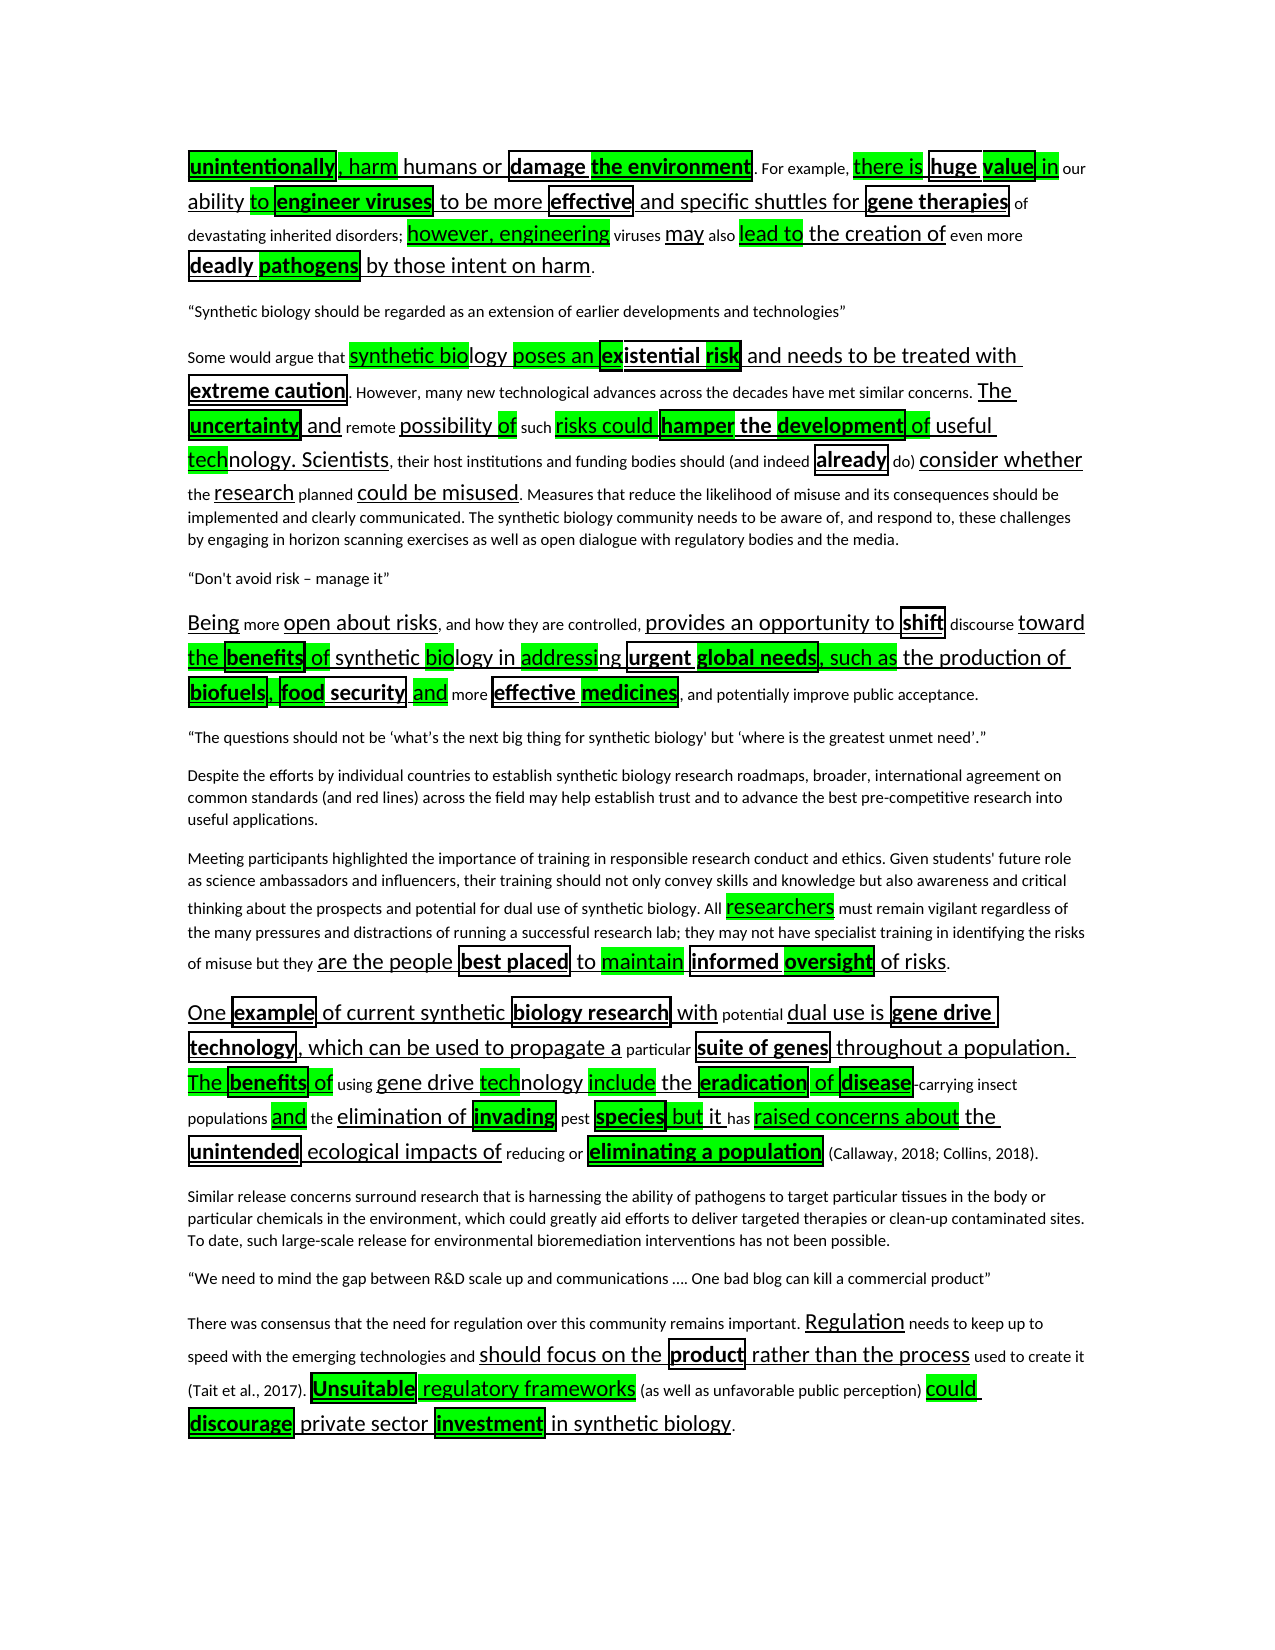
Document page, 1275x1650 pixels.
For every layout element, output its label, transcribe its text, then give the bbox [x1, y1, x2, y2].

text One example of current synthetic biology research with potential dual use is gene drive technology, which can be used to propagate a particular suite of genes throughout a population. The benefits of using gene drive technology include the eradication of disease-carrying insect populations and the elimination of invading pest species but it has raised concerns about the unintended ecological impacts of reducing or eliminating a population (Callaway, 2018; Collins, 2018). [187, 996, 1087, 1167]
text Similar release concerns surround research that is harnessing the ability of pathogens to target particular tissues in the body or particular chemicals in the environment, which could greatly aid efforts to deliver targeted therapies or clean-up contaminated sites. To date, such large-scale release for environmental bioremediation interventions has not been possible. [187, 1186, 1087, 1250]
text Despite the efforts by individual countries to establish synthetic biology research roadmaps, broader, international agreement on common standards (and red lines) across the field may help establish trust and to advance the best pre-competitive research into useful applications. [187, 766, 1087, 830]
text “The questions should not be ‘what’s the next big thing for synthetic biology' but ‘where is the greatest unmet need’.” [187, 727, 1087, 747]
text “Synthetic biology should be regarded as an extension of earlier developments and technologies” [187, 301, 1087, 321]
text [187, 150, 1087, 282]
text “Don't avoid risk – manage it” [187, 568, 1087, 588]
text Some would argue that synthetic biology poses an existential risk and needs to be treated with extreme caution. However, many new technological advances across the decades have met similar concerns. The uncertainty and remote possibility of such risks could hamper the development of useful technology. Scientists, their host institutions and funding bodies should (and indeed already do) consider whether the research planned could be misused. Measures that reduce the likelihood of misuse and its consequences should be implemented and clearly communicated. The synthetic biology community needs to be aware of, and respond to, these challenges by engaging in horizon scanning exercises as well as open dialogue with regulatory bodies and the media. [187, 339, 1087, 550]
text Being more open about risks, and how they are controlled, provides an opportunity to shift discourse toward the benefits of synthetic biology in addressing urgent global needs, such as the production of biofuels, food security and more effective medicines, and potentially improve public acceptance. [187, 606, 1087, 708]
text “We need to mind the gap between R&D scale up and communications …. One bad blog can kill a commercial product” [187, 1268, 1087, 1289]
text There was consensus that the need for regulation over this community remains important. Regulation needs to keep up to speed with the emerging technologies and should focus on the product rather than the process used to create it (Tait et al., 2017). Unsuitable regulatory frameworks (as well as unfavorable public perception) could discourage private sector investment in synthetic biology. [187, 1307, 1087, 1439]
text Meeting participants highlighted the importance of training in responsible research conduct and ethics. Given students' future role as science ambassadors and influencers, their training should not only convey skills and knowledge but also awareness and critical thinking about the prospects and potential for dual use of synthetic biology. All researchers must remain vigilant regardless of the many pressures and distractions of running a successful research lab; they may not have specialist training in identifying the risks of misuse but they are the people best placed to maintain informed oversight of risks. [187, 848, 1087, 977]
